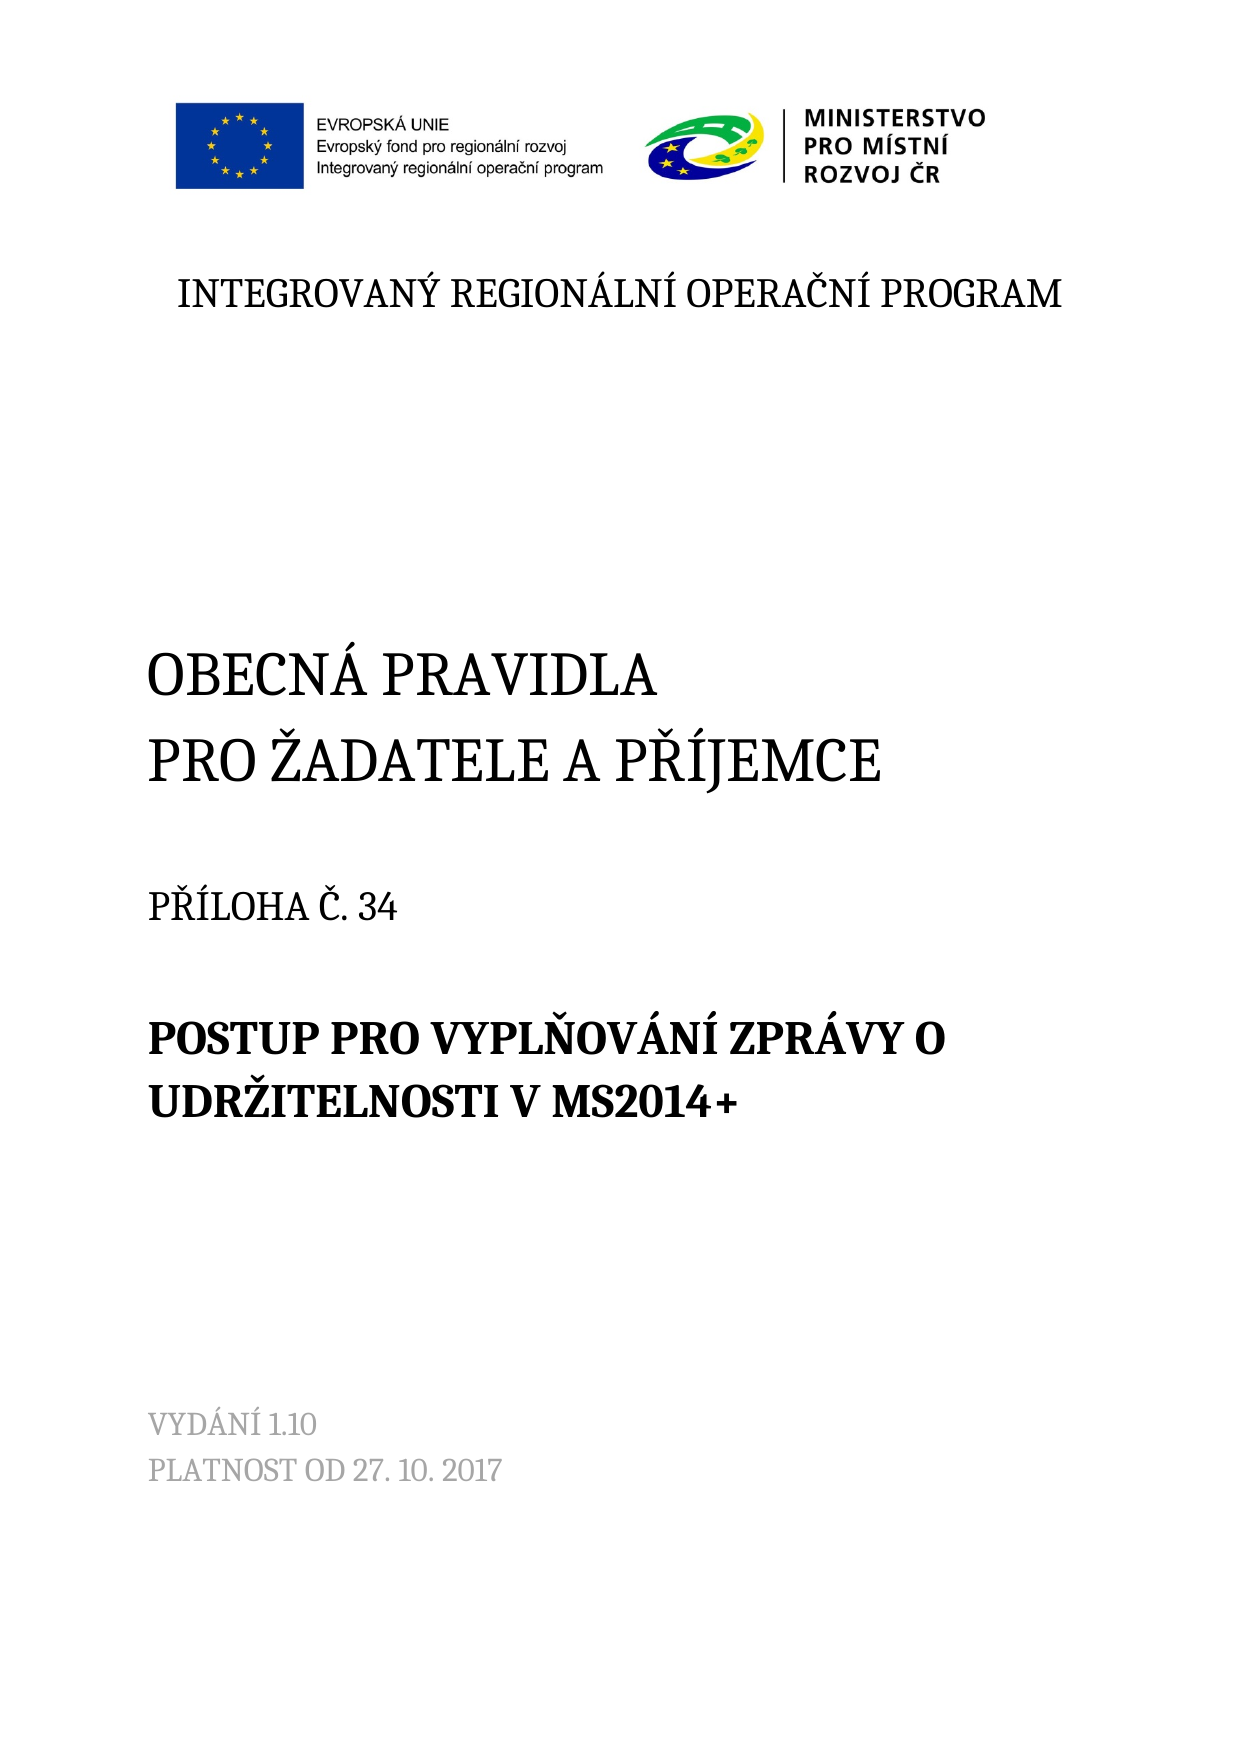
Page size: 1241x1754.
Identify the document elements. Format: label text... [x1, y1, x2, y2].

text PRO ŽADATELE A PŘÍJEMCE [148, 726, 1093, 797]
text PLATNOST OD 27. 10. 2017 [148, 1452, 1093, 1490]
text INTEGROVANÝ REGIONÁLNÍ OPERAČNÍ PROGRAM [148, 269, 1093, 317]
text Postup pro vyplňování Zprávy o Udržitelnosti v MS2014+ [148, 1011, 1093, 1130]
text PŘÍLOHA Č. 34 [148, 883, 1093, 931]
text VYDÁNÍ 1.10 [148, 1406, 1093, 1444]
picture [147, 73, 1013, 217]
text Obecná PRAVIDLA [148, 639, 1093, 711]
